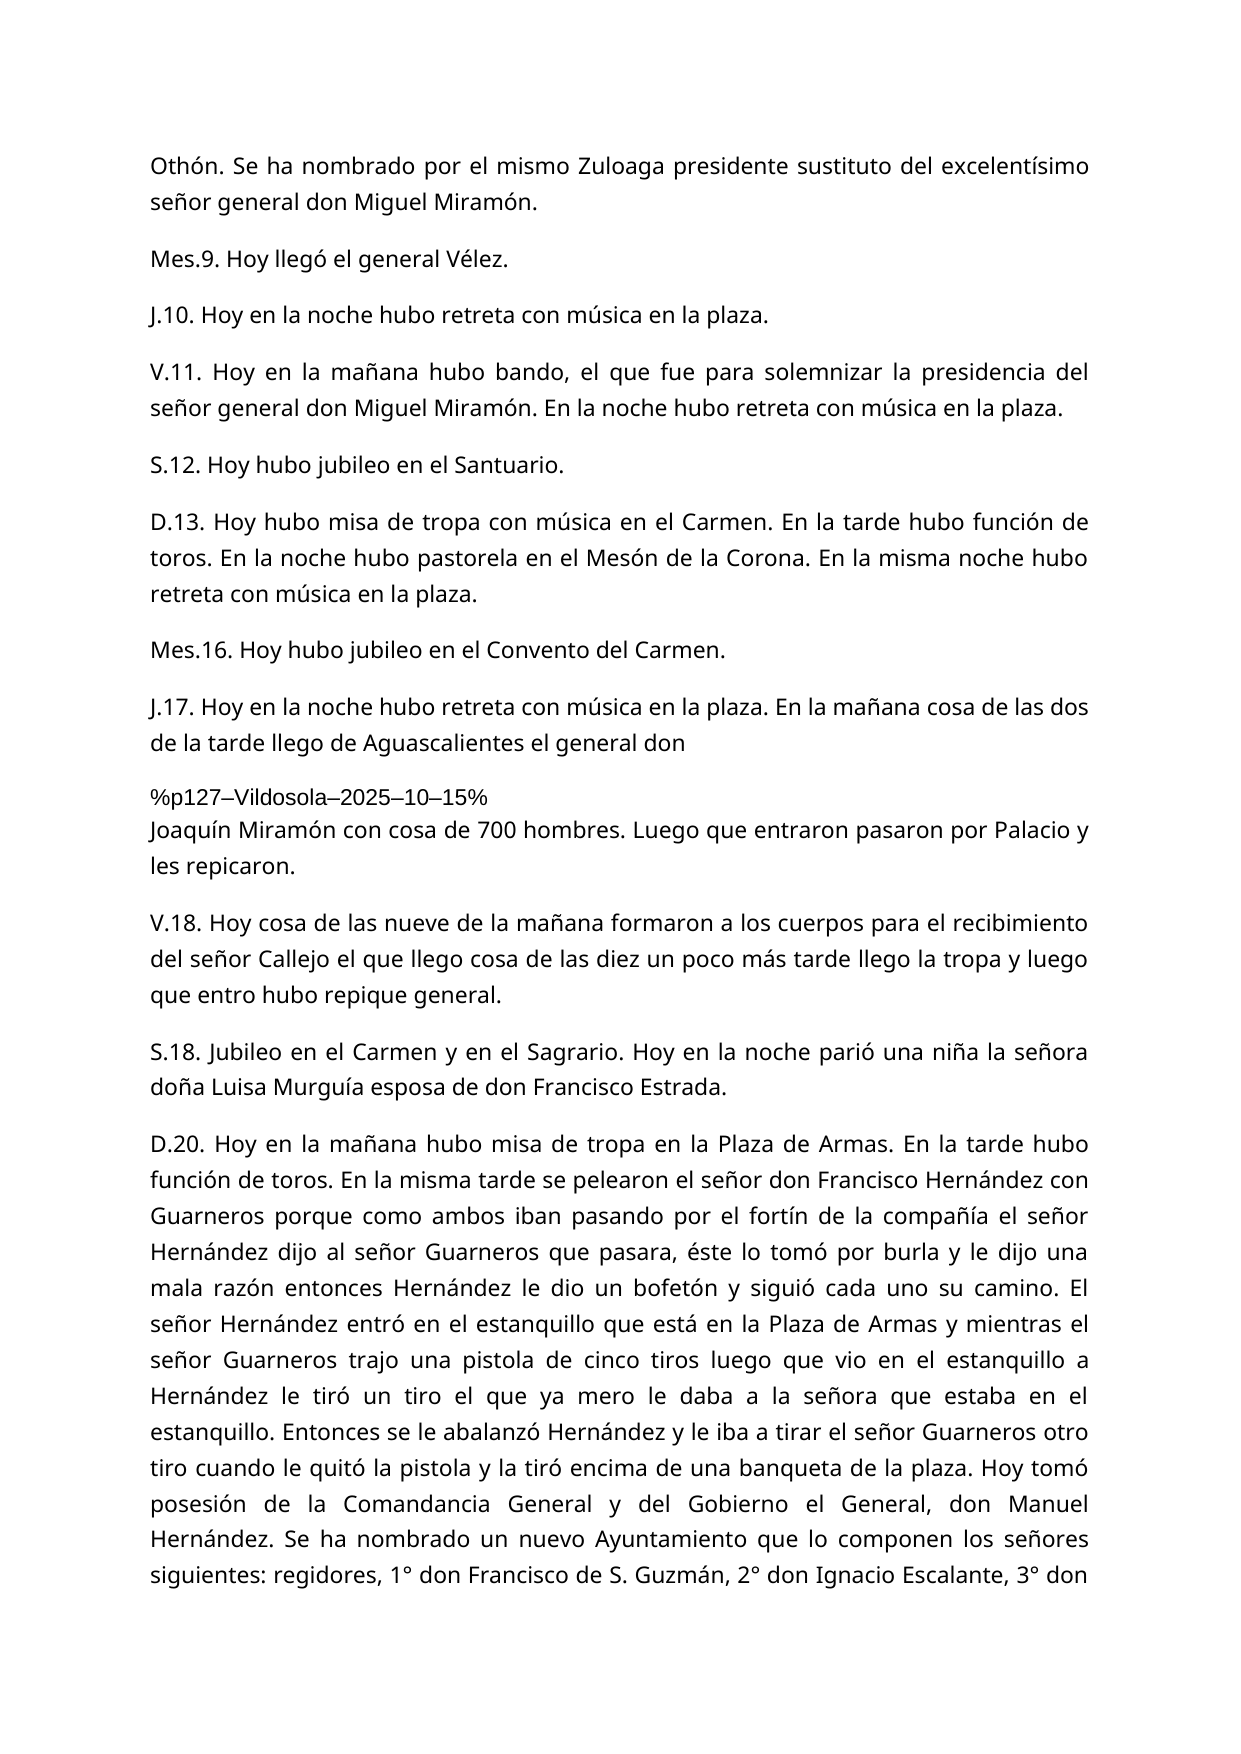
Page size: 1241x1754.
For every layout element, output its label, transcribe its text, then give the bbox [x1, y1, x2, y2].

text V.18. Hoy cosa de las nueve de la mañana formaron a los cuerpos para el recibimiento del señor Callejo el que llego cosa de las diez un poco más tarde llego la tropa y luego que entro hubo repique general. [150, 907, 1090, 1010]
text J.10. Hoy en la noche hubo retreta con música en la plaza. [150, 299, 1090, 331]
text J.17. Hoy en la noche hubo retreta con música en la plaza. En la mañana cosa de las dos de la tarde llego de Aguascalientes el general don [150, 691, 1090, 758]
text S.12. Hoy hubo jubileo en el Santuario. [150, 449, 1090, 480]
text Joaquín Miramón con cosa de 700 hombres. Luego que entraron pasaron por Palacio y les repicaron. [150, 814, 1090, 881]
text V.11. Hoy en la mañana hubo bando, el que fue para solemnizar la presidencia del señor general don Miguel Miramón. En la noche hubo retreta con música en la plaza. [150, 356, 1090, 423]
text Mes.16. Hoy hubo jubileo en el Convento del Carmen. [150, 634, 1090, 666]
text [150, 1128, 1090, 1591]
text %p127–Vildosola–2025–10–15% [150, 784, 1090, 810]
text Mes.9. Hoy llegó el general Vélez. [150, 243, 1090, 274]
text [150, 150, 1090, 217]
text S.18. Jubileo en el Carmen y en el Sagrario. Hoy en la noche parió una niña la señora doña Luisa Murguía esposa de don Francisco Estrada. [150, 1035, 1090, 1103]
text D.13. Hoy hubo misa de tropa con música en el Carmen. En la tarde hubo función de toros. En la noche hubo pastorela en el Mesón de la Corona. En la misma noche hubo retreta con música en la plaza. [150, 506, 1090, 609]
